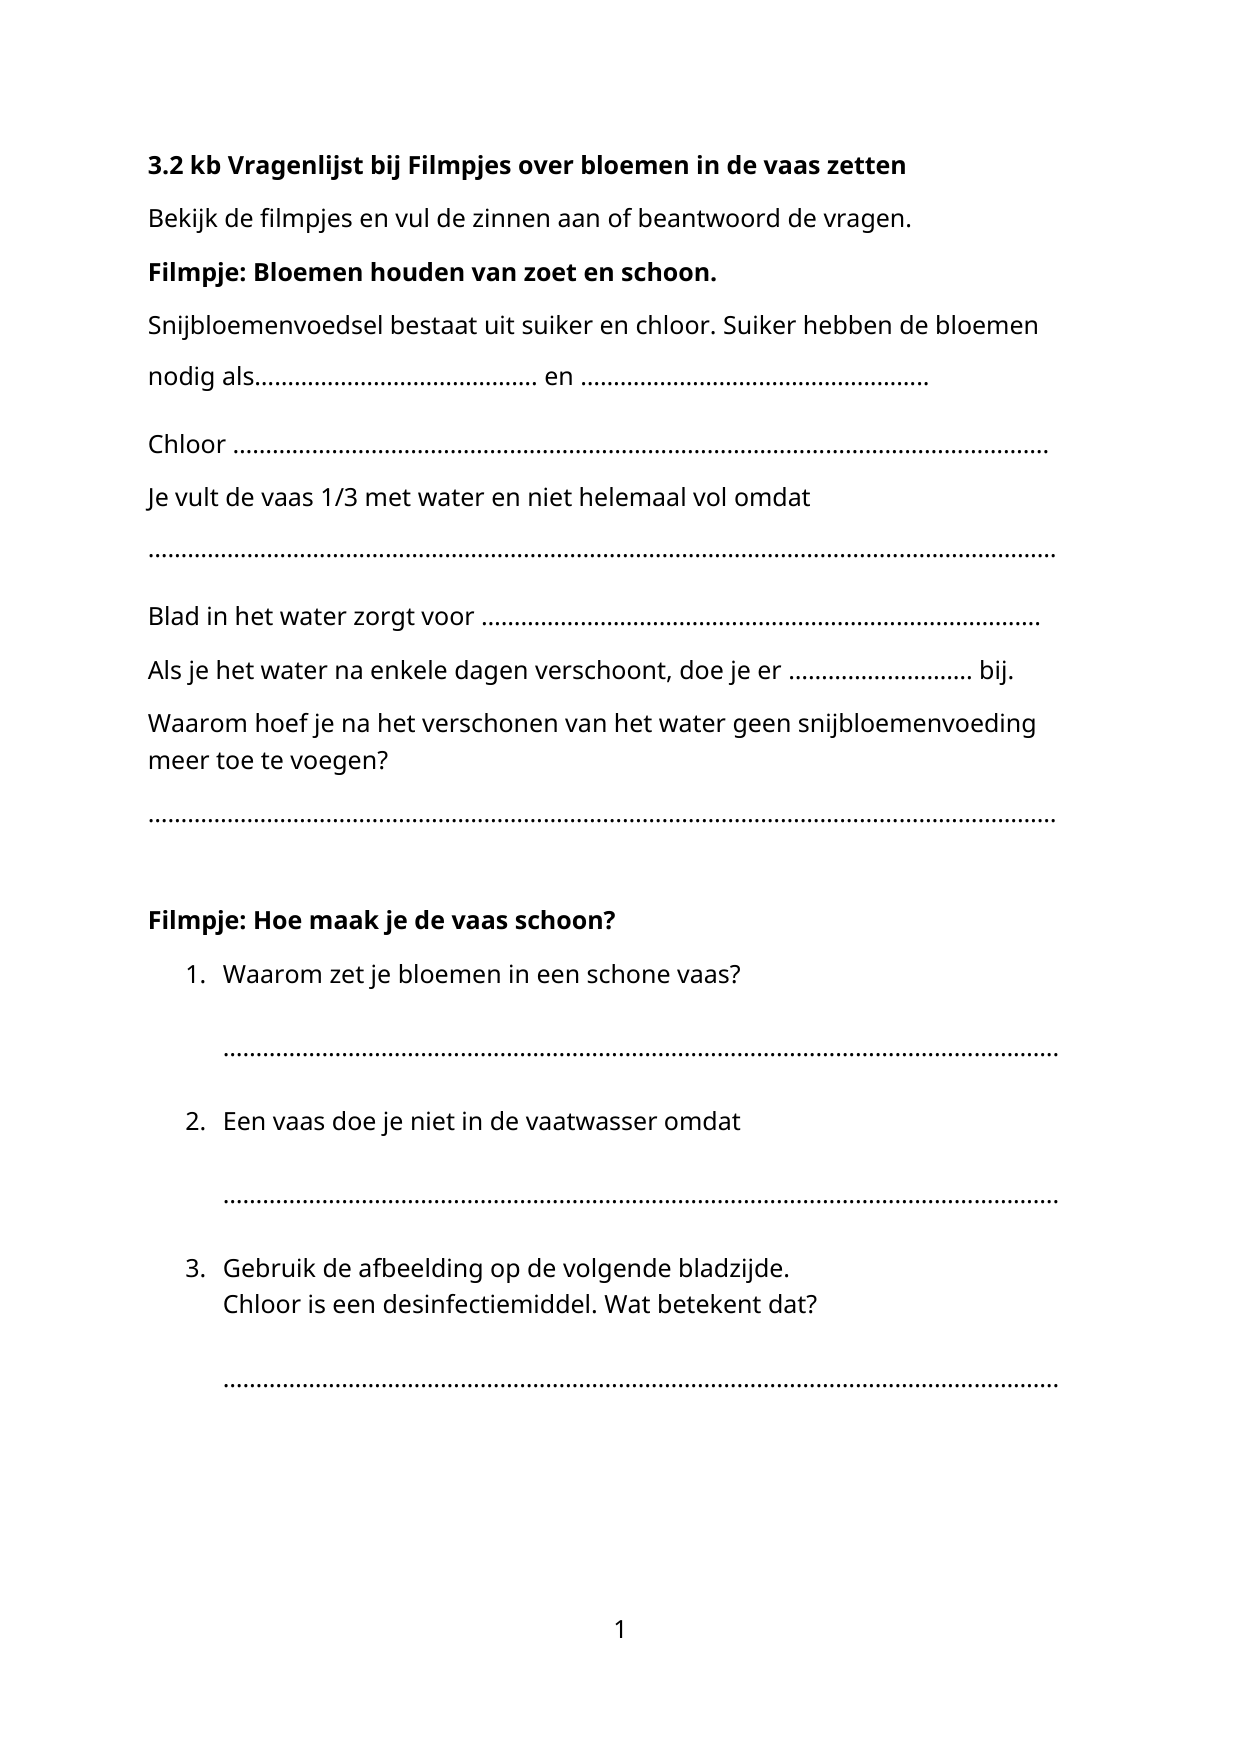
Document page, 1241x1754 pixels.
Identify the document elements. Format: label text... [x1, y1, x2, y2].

text Waarom hoef je na het verschonen van het water geen snijbloemenvoeding meer toe te voegen? [148, 706, 1093, 777]
text Chloor ……………………………………………………………………………………………………………. [148, 427, 1093, 461]
text Filmpje: Hoe maak je de vaas schoon? [148, 903, 1093, 937]
text Bekijk de filmpjes en vul de zinnen aan of beantwoord de vragen. [148, 201, 1093, 235]
list Gebruik de afbeelding op de volgende bladzijde. Chloor is een desinfectiemiddel. Wat betekent dat? [185, 1250, 1093, 1358]
list ………………………………………………………………………………………………………………. [223, 1177, 1093, 1248]
text Snijbloemenvoedsel bestaat uit suiker en chloor. Suiker hebben de bloemen nodig als……………………………………. en …………………………………………….. [148, 308, 1093, 393]
text Je vult de vaas 1/3 met water en niet helemaal vol omdat ………………………………………………………………………………………………………………………… [148, 480, 1093, 565]
text 3.2 kb Vragenlijst bij Filmpjes over bloemen in de vaas zetten [148, 148, 1093, 182]
list Een vaas doe je niet in de vaatwasser omdat [185, 1103, 1093, 1174]
text ………………………………………………………………………………………………………………………… [148, 796, 1093, 830]
list ………………………………………………………………………………………………………………. [223, 1361, 1093, 1432]
text Blad in het water zorgt voor …………………………………………………………………………. [148, 599, 1093, 633]
list Waarom zet je bloemen in een schone vaas? [185, 956, 1093, 1027]
list ………………………………………………………………………………………………………………. [223, 1030, 1093, 1101]
text Filmpje: Bloemen houden van zoet en schoon. [148, 254, 1093, 288]
text Als je het water na enkele dagen verschoont, doe je er ………………………. bij. [148, 652, 1093, 686]
